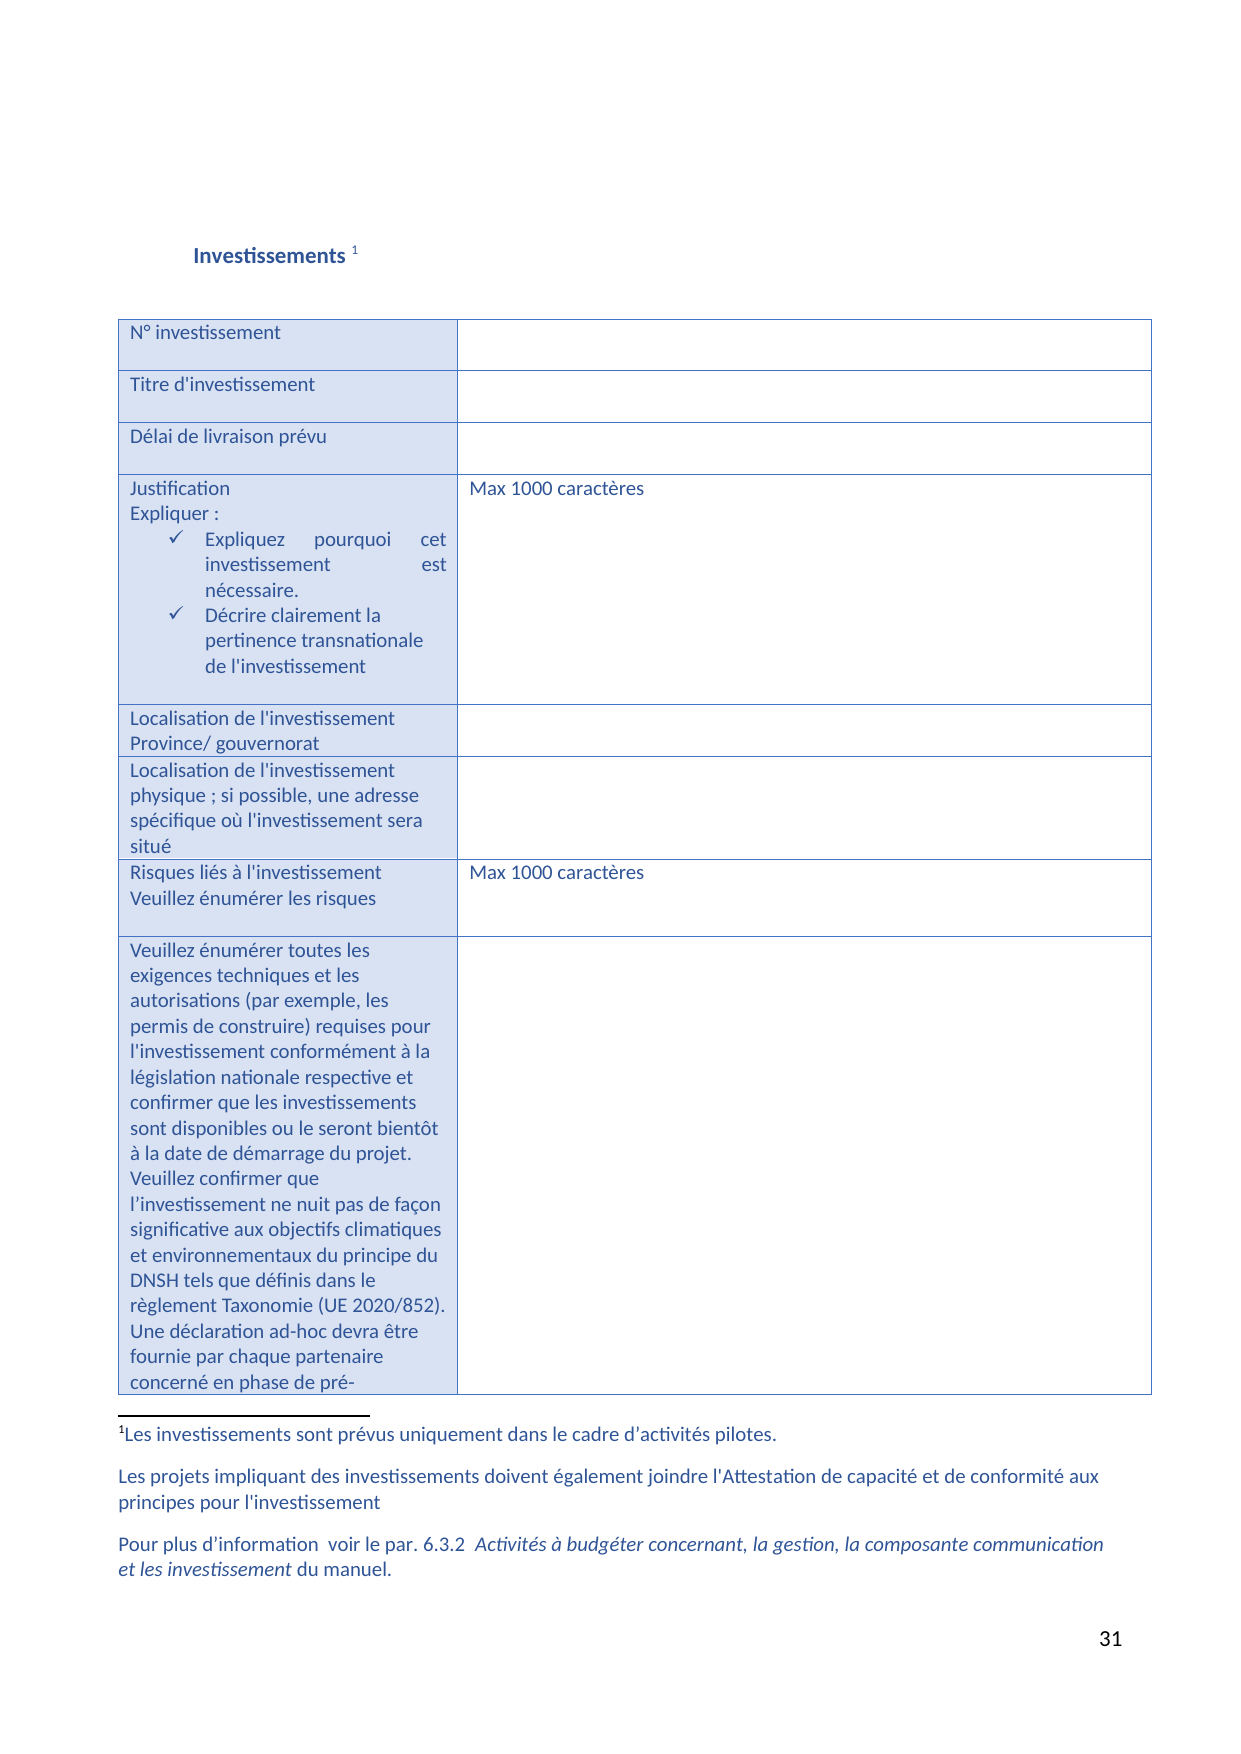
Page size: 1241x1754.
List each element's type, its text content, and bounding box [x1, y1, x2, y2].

table_cell Max 1000 caractères [458, 475, 1151, 704]
table_cell [458, 705, 1151, 756]
list Investissements [193, 241, 1122, 269]
table_cell [458, 937, 1151, 1394]
table_cell [458, 423, 1151, 474]
table_cell Risques liés à l'investissement Veuillez énumérer les risques [119, 860, 457, 936]
table_cell [458, 757, 1151, 858]
table_cell Titre d'investissement [119, 371, 457, 422]
table_cell Max 1000 caractères [458, 860, 1151, 936]
table_cell Justification Expliquer : Expliquez pourquoi cet investissement est nécessaire. Décrire clairement la pertinence transnationale de l'investissement [119, 475, 457, 704]
table_cell Localisation de l'investissement Province/ gouvernorat [119, 705, 457, 756]
table_header N° investissement [119, 320, 457, 370]
table_header [458, 320, 1151, 370]
table_cell Localisation de l'investissement physique ; si possible, une adresse spécifique où l'investissement sera situé [119, 757, 457, 858]
table_cell Délai de livraison prévu [119, 423, 457, 474]
table_cell [458, 371, 1151, 422]
